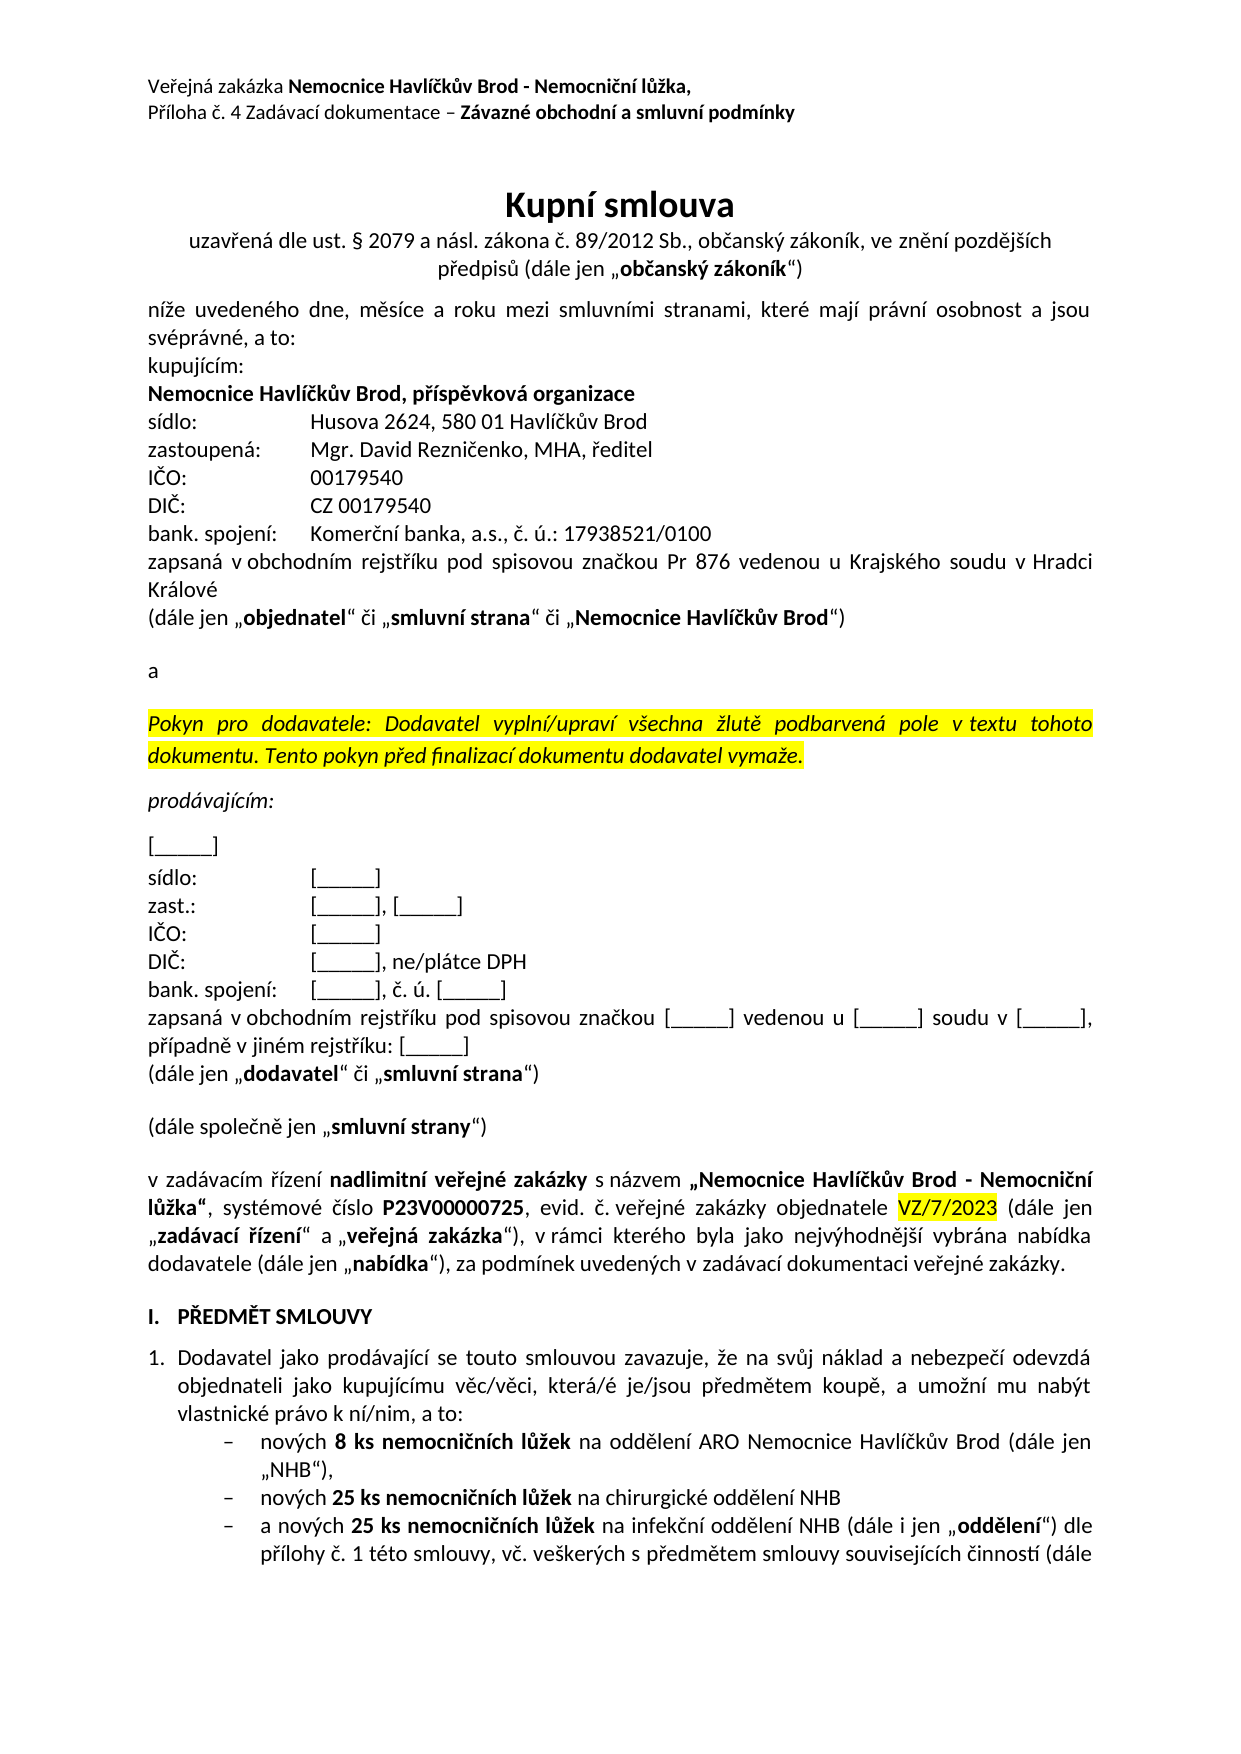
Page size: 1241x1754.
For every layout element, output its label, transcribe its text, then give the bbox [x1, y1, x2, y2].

text níže uvedeného dne, měsíce a roku mezi smluvními stranami, které mají právní osobnost a jsou svéprávné, a to: [148, 295, 1093, 351]
text kupujícím: [148, 351, 1093, 379]
text (dále jen „dodavatel“ či „smluvní strana“) [148, 1059, 1093, 1087]
text DIČ: CZ 00179540 [148, 491, 1093, 519]
list nových 25 ks nemocničních lůžek na chirurgické oddělení NHB [223, 1483, 1093, 1511]
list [223, 1511, 1093, 1567]
text zapsaná v obchodním rejstříku pod spisovou značkou Pr 876 vedenou u Krajského soudu v Hradci Králové [148, 547, 1093, 603]
text DIČ: [148, 947, 1093, 975]
text zapsaná v obchodním rejstříku pod spisovou značkou vedenou u soudu v , případně v jiném rejstříku: [148, 1003, 1093, 1059]
text prodávajícím: [148, 786, 1093, 814]
text IČO: [148, 919, 1093, 947]
text bank. spojení: , č. ú. [148, 975, 1093, 1003]
text v zadávacím řízení nadlimitní veřejné zakázky s názvem „Nemocnice Havlíčkův Brod - Nemocniční lůžka“, systémové číslo P23V00000725, evid. č. veřejné zakázky objednatele VZ/7/2023 (dále jen „zadávací řízení“ a „veřejná zakázka“), v rámci kterého byla jako nejvýhodnější vybrána nabídka dodavatele (dále jen „nabídka“), za podmínek uvedených v zadávací dokumentaci veřejné zakázky. [148, 1165, 1093, 1277]
list PŘEDMĚT SMLOUVY [148, 1302, 1093, 1330]
text zast.: , [148, 891, 1093, 919]
text (dále společně jen „smluvní strany“) [148, 1112, 1093, 1140]
text zastoupená: Mgr. David Rezničenko, MHA, ředitel [148, 435, 1093, 463]
text a [148, 656, 1093, 684]
text sídlo: [148, 863, 1093, 891]
text sídlo: Husova 2624, 580 01 Havlíčkův Brod [148, 407, 1093, 435]
text IČO: 00179540 [148, 463, 1093, 491]
text Kupní smlouva [148, 181, 1093, 226]
list Dodavatel jako prodávající se touto smlouvou zavazuje, že na svůj náklad a nebezpečí odevzdá objednateli jako kupujícímu věc/věci, která/é je/jsou předmětem koupě, a umožní mu nabýt vlastnické právo k ní/nim, a to: [148, 1343, 1093, 1427]
list nových 8 ks nemocničních lůžek na oddělení ARO Nemocnice Havlíčkův Brod (dále jen „NHB“), [223, 1427, 1093, 1483]
text uzavřená dle ust. § 2079 a násl. zákona č. 89/2012 Sb., občanský zákoník, ve znění pozdějších předpisů (dále jen „občanský zákoník“) [148, 226, 1093, 282]
text Nemocnice Havlíčkův Brod, příspěvková organizace [148, 379, 1093, 407]
text (dále jen „objednatel“ či „smluvní strana“ či „Nemocnice Havlíčkův Brod“) [148, 603, 1093, 631]
text bank. spojení: Komerční banka, a.s., č. ú.: 17938521/0100 [148, 519, 1093, 547]
text Pokyn pro dodavatele: Dodavatel vyplní/upraví všechna žlutě podbarvená pole v textu tohoto dokumentu. Tento pokyn před finalizací dokumentu dodavatel vymaže. [148, 737, 1093, 769]
